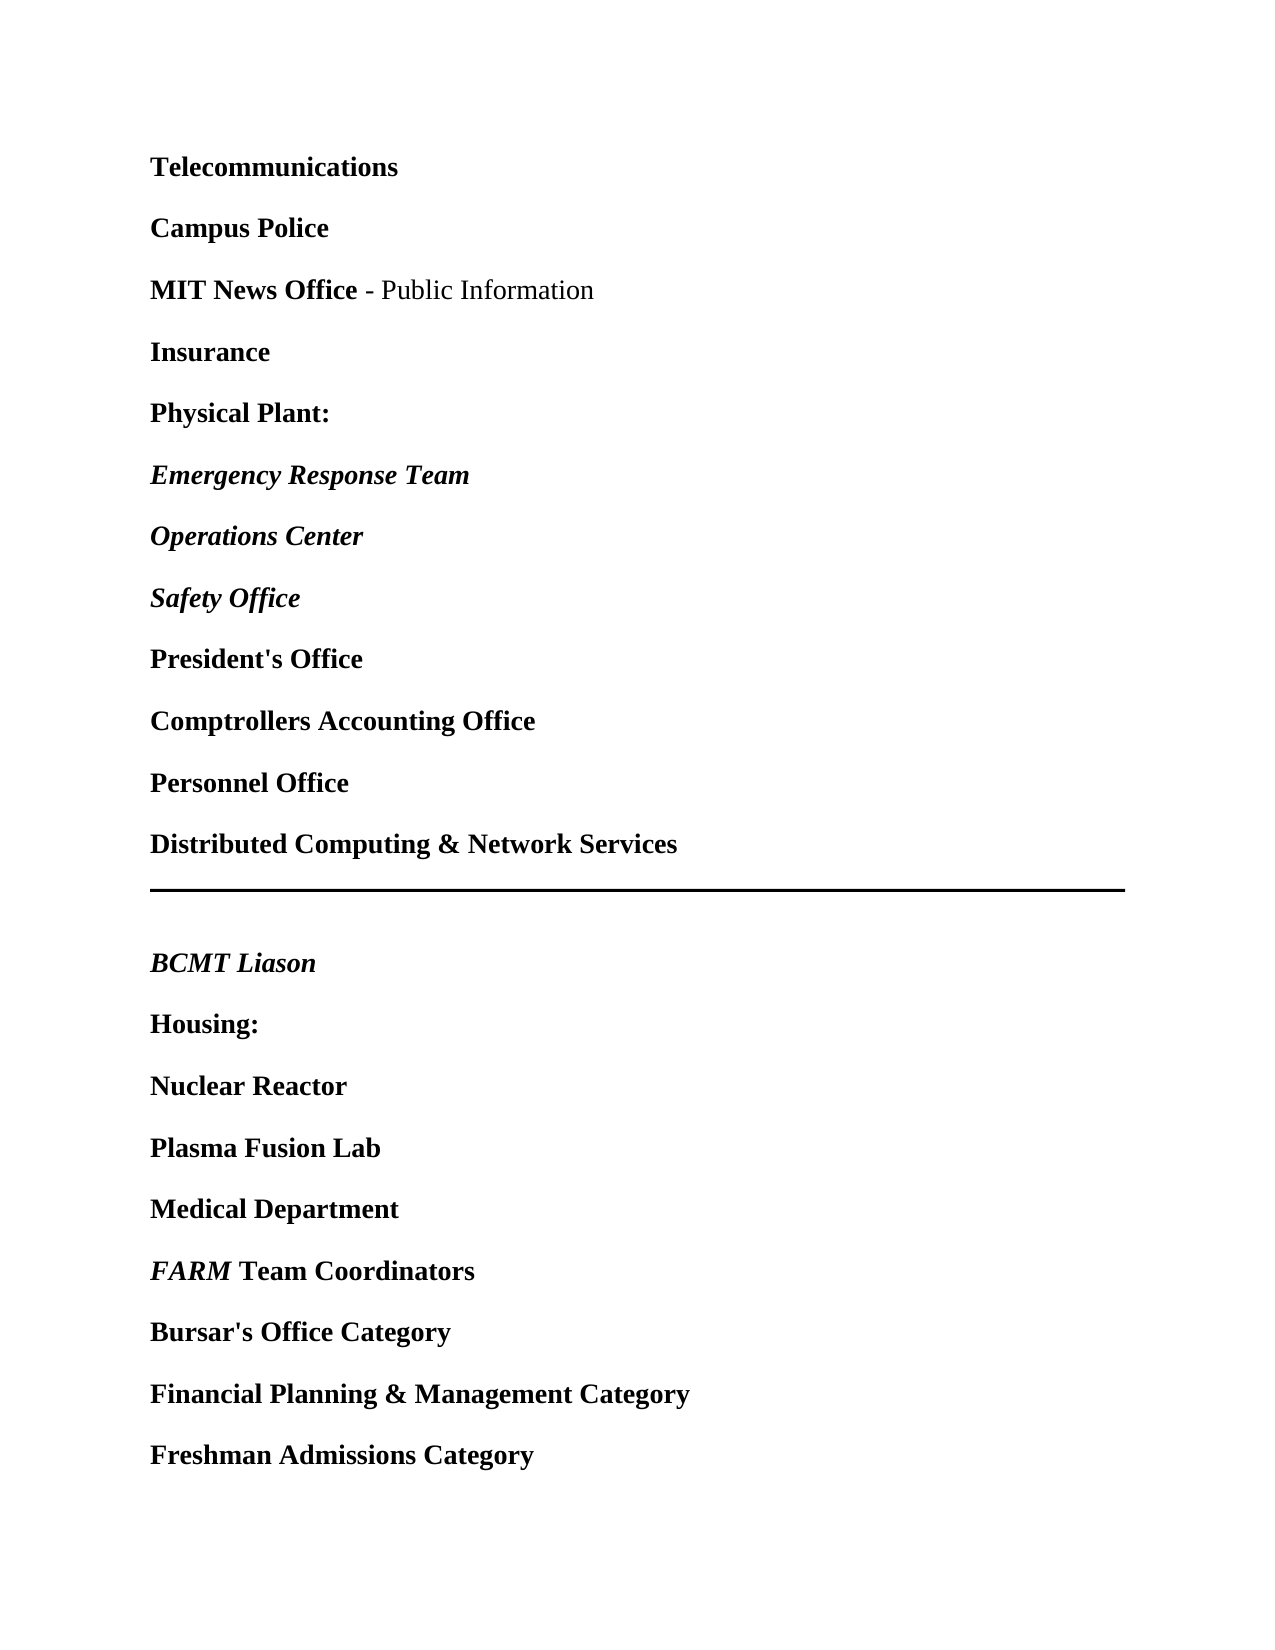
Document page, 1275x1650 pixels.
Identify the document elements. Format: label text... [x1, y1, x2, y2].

text Safety Office [150, 581, 1125, 613]
text BCMT Liason [150, 946, 1125, 978]
text Physical Plant: [150, 396, 1125, 429]
text Housing: [150, 1007, 1125, 1040]
text President's Office [150, 642, 1125, 675]
text Emergency Response Team [150, 458, 1125, 490]
text Freshman Admissions Category [150, 1438, 1125, 1471]
text Campus Police [150, 212, 1125, 244]
text FARM Team Coordinators [150, 1254, 1125, 1286]
text Comptrollers Accounting Office [150, 704, 1125, 736]
text Medical Department [150, 1192, 1125, 1224]
text Nuclear Reactor [150, 1069, 1125, 1101]
text Insurance [150, 335, 1125, 367]
text MIT News Office - Public Information [150, 273, 1125, 306]
text Financial Planning & Management Category [150, 1377, 1125, 1409]
text Telecommunications [150, 150, 1125, 182]
text Operations Center [150, 519, 1125, 552]
text Personnel Office [150, 766, 1125, 798]
text Plasma Fusion Lab [150, 1131, 1125, 1163]
text Distributed Computing & Network Services [150, 827, 1125, 859]
text Bursar's Office Category [150, 1315, 1125, 1348]
